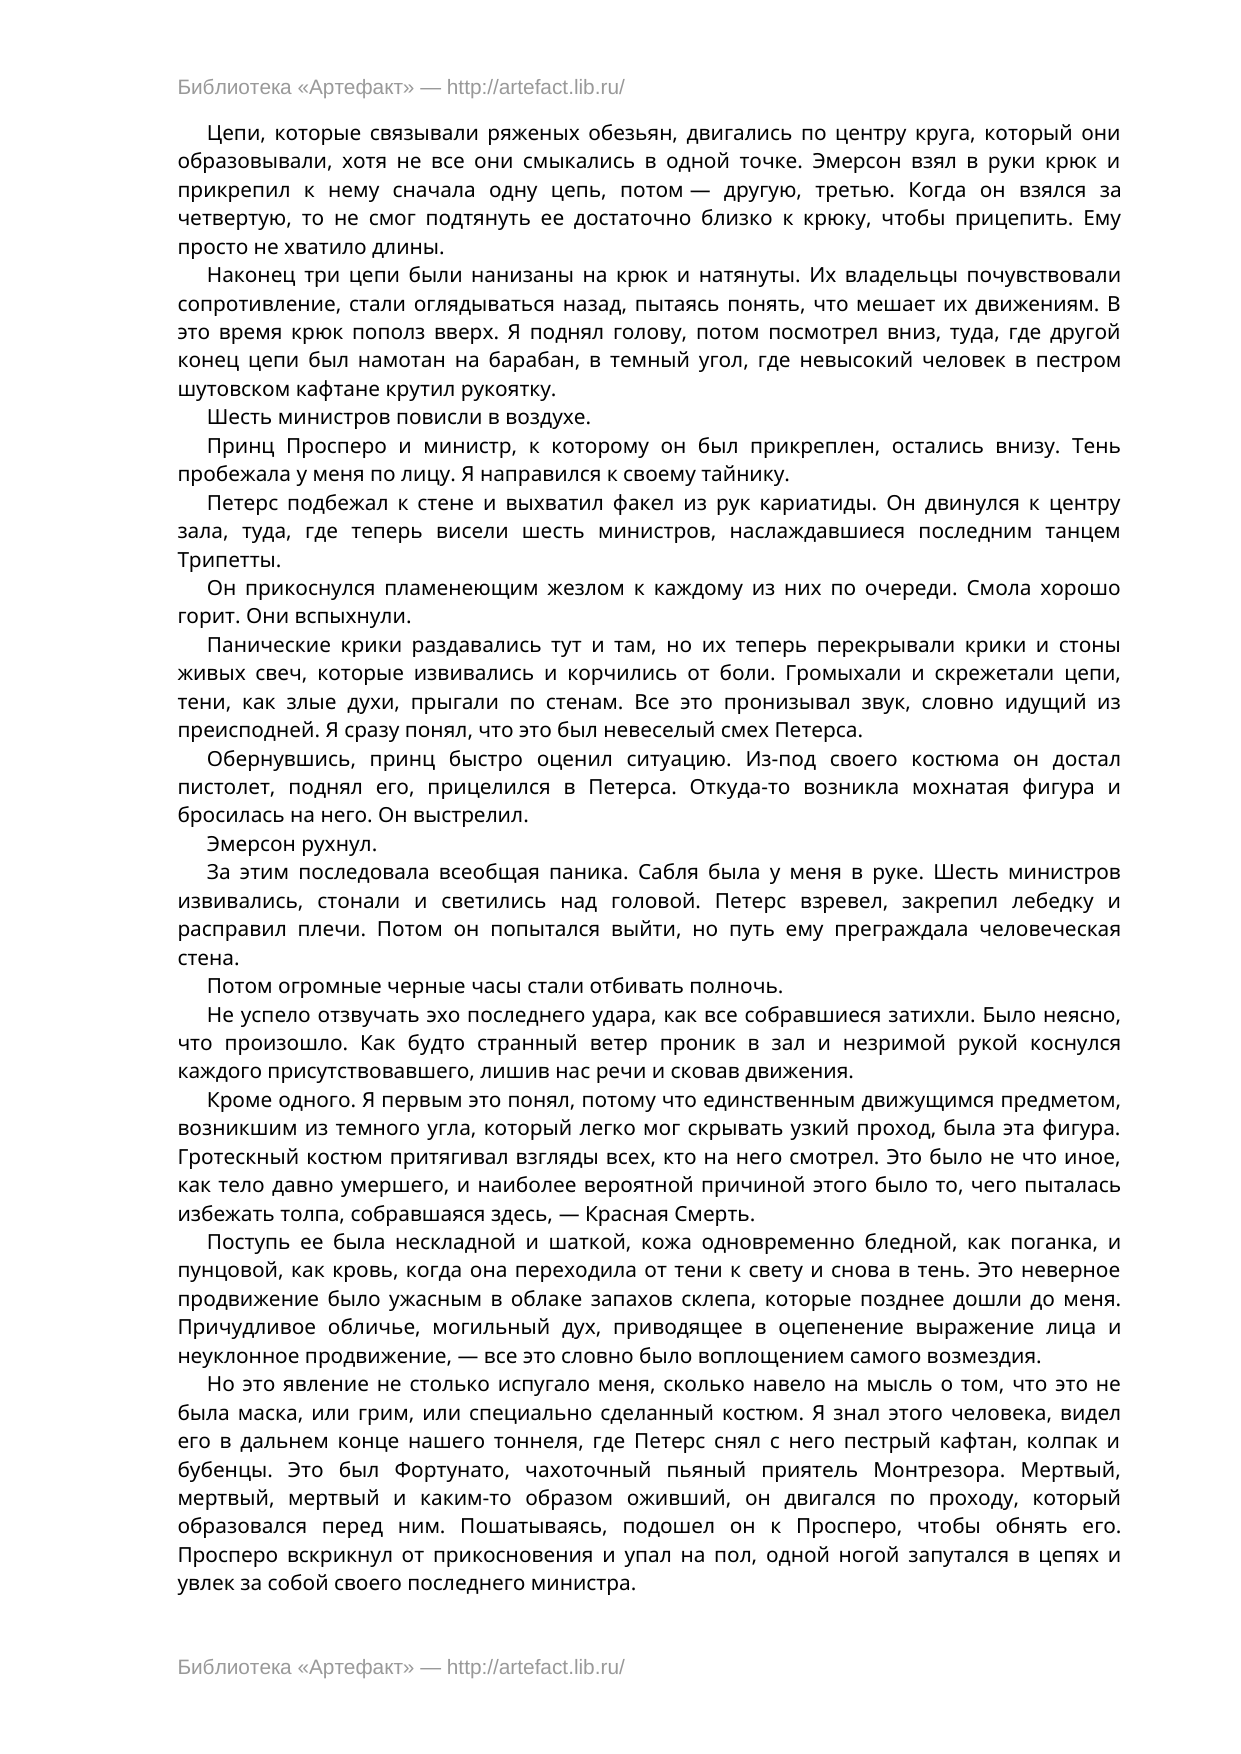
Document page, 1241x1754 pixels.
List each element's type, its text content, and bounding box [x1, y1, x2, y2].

text Потом огромные черные часы стали отбивать полночь. [177, 971, 1122, 1000]
text Цепи, которые связывали ряженых обезьян, двигались по центру круга, который они образовывали, хотя не все они смыкались в одной точке. Эмерсон взял в руки крюк и прикрепил к нему сначала одну цепь, потом — другую, третью. Когда он взялся за четвертую, то не смог подтянуть ее достаточно близко к крюку, чтобы прицепить. Ему просто не хватило длины. [177, 118, 1122, 260]
text Но это явление не столько испугало меня, сколько навело на мысль о том, что это не была маска, или грим, или специально сделанный костюм. Я знал этого человека, видел его в дальнем конце нашего тоннеля, где Петерс снял с него пестрый кафтан, колпак и бубенцы. Это был Фортунато, чахоточный пьяный приятель Монтрезора. Мертвый, мертвый, мертвый и каким-то образом оживший, он двигался по проходу, который образовался перед ним. Пошатываясь, подошел он к Просперо, чтобы обнять его. Просперо вскрикнул от прикосновения и упал на пол, одной ногой запутался в цепях и увлек за собой своего последнего министра. [177, 1369, 1122, 1597]
text Петерс подбежал к стене и выхватил факел из рук кариатиды. Он двинулся к центру зала, туда, где теперь висели шесть министров, наслаждавшиеся последним танцем Трипетты. [177, 488, 1122, 573]
text Шесть министров повисли в воздухе. [177, 402, 1122, 431]
text Поступь ее была нескладной и шаткой, кожа одновременно бледной, как поганка, и пунцовой, как кровь, когда она переходила от тени к свету и снова в тень. Это неверное продвижение было ужасным в облаке запахов склепа, которые позднее дошли до меня. Причудливое обличье, могильный дух, приводящее в оцепенение выражение лица и неуклонное продвижение, — все это словно было воплощением самого возмездия. [177, 1227, 1122, 1369]
text Панические крики раздавались тут и там, но их теперь перекрывали крики и стоны живых свеч, которые извивались и корчились от боли. Громыхали и скрежетали цепи, тени, как злые духи, прыгали по стенам. Все это пронизывал звук, словно идущий из преисподней. Я сразу понял, что это был невеселый смех Петерса. [177, 630, 1122, 744]
text Наконец три цепи были нанизаны на крюк и натянуты. Их владельцы почувствовали сопротивление, стали оглядываться назад, пытаясь понять, что мешает их движениям. В это время крюк пополз вверх. Я поднял голову, потом посмотрел вниз, туда, где другой конец цепи был намотан на барабан, в темный угол, где невысокий человек в пестром шутовском кафтане крутил рукоятку. [177, 260, 1122, 402]
text Он прикоснулся пламенеющим жезлом к каждому из них по очереди. Смола хорошо горит. Они вспыхнули. [177, 573, 1122, 630]
text Принц Просперо и министр, к которому он был прикреплен, остались внизу. Тень пробежала у меня по лицу. Я направился к своему тайнику. [177, 431, 1122, 488]
text За этим последовала всеобщая паника. Сабля была у меня в руке. Шесть министров извивались, стонали и светились над головой. Петерс взревел, закрепил лебедку и расправил плечи. Потом он попытался выйти, но путь ему преграждала человеческая стена. [177, 857, 1122, 971]
text Эмерсон рухнул. [177, 829, 1122, 857]
text Кроме одного. Я первым это понял, потому что единственным движущимся предметом, возникшим из темного угла, который легко мог скрывать узкий проход, была эта фигура. Гротескный костюм притягивал взгляды всех, кто на него смотрел. Это было не что иное, как тело давно умершего, и наиболее вероятной причиной этого было то, чего пыталась избежать толпа, собравшаяся здесь, — Красная Смерть. [177, 1085, 1122, 1227]
text Не успело отзвучать эхо последнего удара, как все собравшиеся затихли. Было неясно, что произошло. Как будто странный ветер проник в зал и незримой рукой коснулся каждого присутствовавшего, лишив нас речи и сковав движения. [177, 1000, 1122, 1085]
text Обернувшись, принц быстро оценил ситуацию. Из-под своего костюма он достал пистолет, поднял его, прицелился в Петерса. Откуда-то возникла мохнатая фигура и бросилась на него. Он выстрелил. [177, 744, 1122, 829]
